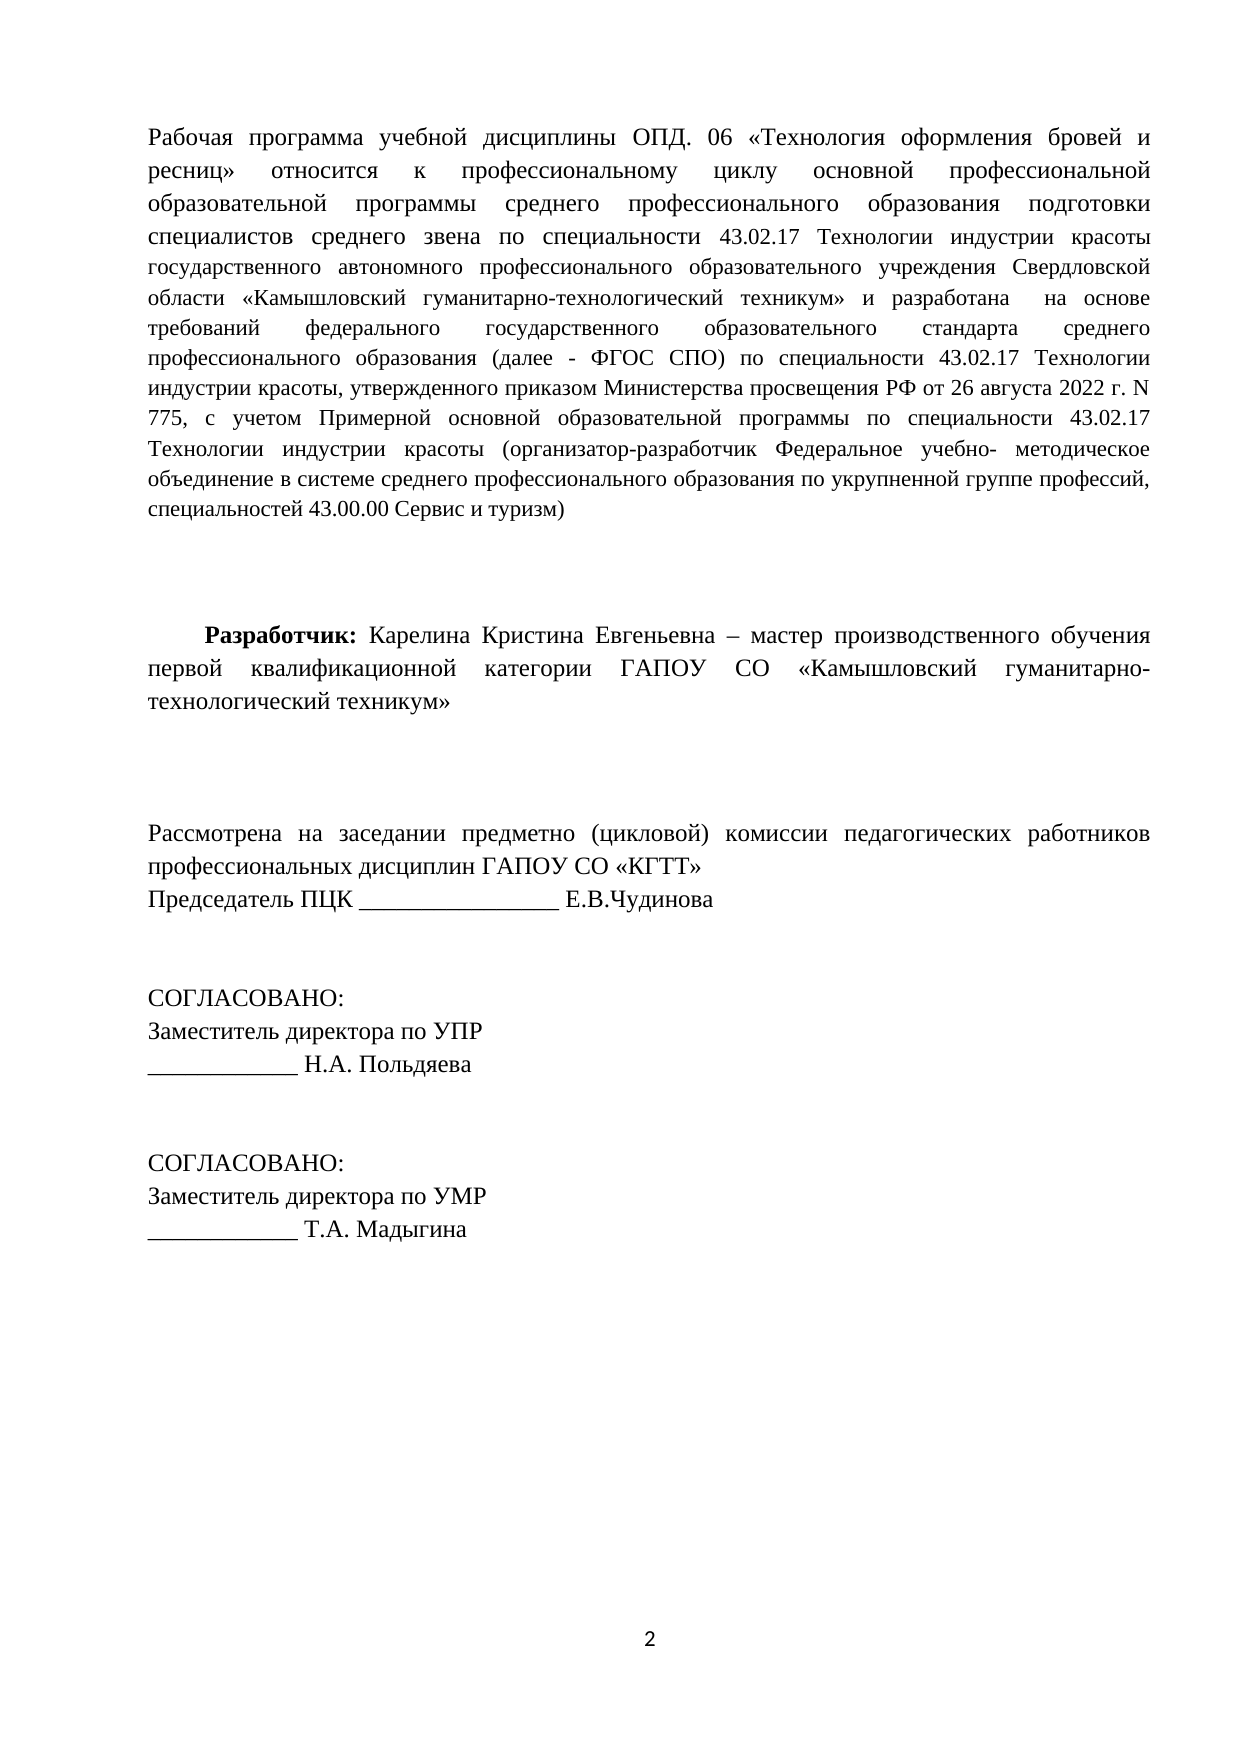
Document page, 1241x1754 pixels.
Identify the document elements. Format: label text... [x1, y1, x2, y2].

text Разработчик: Карелина Кристина Евгеньевна – мастер производственного обучения первой квалификационной категории ГАПОУ СО «Камышловский гуманитарно-технологический техникум» [148, 620, 1152, 715]
text Председатель ПЦК ________________ Е.В.Чудинова [148, 884, 1152, 913]
text ____________ Т.А. Мадыгина [148, 1214, 1152, 1243]
text ____________ Н.А. Польдяева [148, 1049, 1152, 1078]
text Заместитель директора по УМР [148, 1181, 1152, 1210]
text СОГЛАСОВАНО: [148, 983, 1152, 1012]
text СОГЛАСОВАНО: [148, 1148, 1152, 1177]
text Заместитель директора по УПР [148, 1016, 1152, 1045]
text Рассмотрена на заседании предметно (цикловой) комиссии педагогических работников профессиональных дисциплин ГАПОУ СО «КГТТ» [148, 818, 1152, 880]
text Рабочая программа учебной дисциплины ОПД. 06 «Технология оформления бровей и ресниц» относится к профессиональному циклу основной профессиональной образовательной программы среднего профессионального образования подготовки специалистов среднего звена по специальности 43.02.17 Технологии индустрии красоты государственного автономного профессионального образовательного учреждения Свердловской области «Камышловский гуманитарно-технологический техникум» и разработана на основе требований федерального государственного образовательного стандарта среднего профессионального образования (далее - ФГОС СПО) по специальности 43.02.17 Технологии индустрии красоты, утвержденного приказом Министерства просвещения РФ от 26 августа 2022 г. N 775, с учетом Примерной основной образовательной программы по специальности 43.02.17 Технологии индустрии красоты (организатор-разработчик Федеральное учебно- методическое объединение в системе среднего профессионального образования по укрупненной группе профессий, специальностей 43.00.00 Сервис и туризм) [148, 122, 1152, 521]
